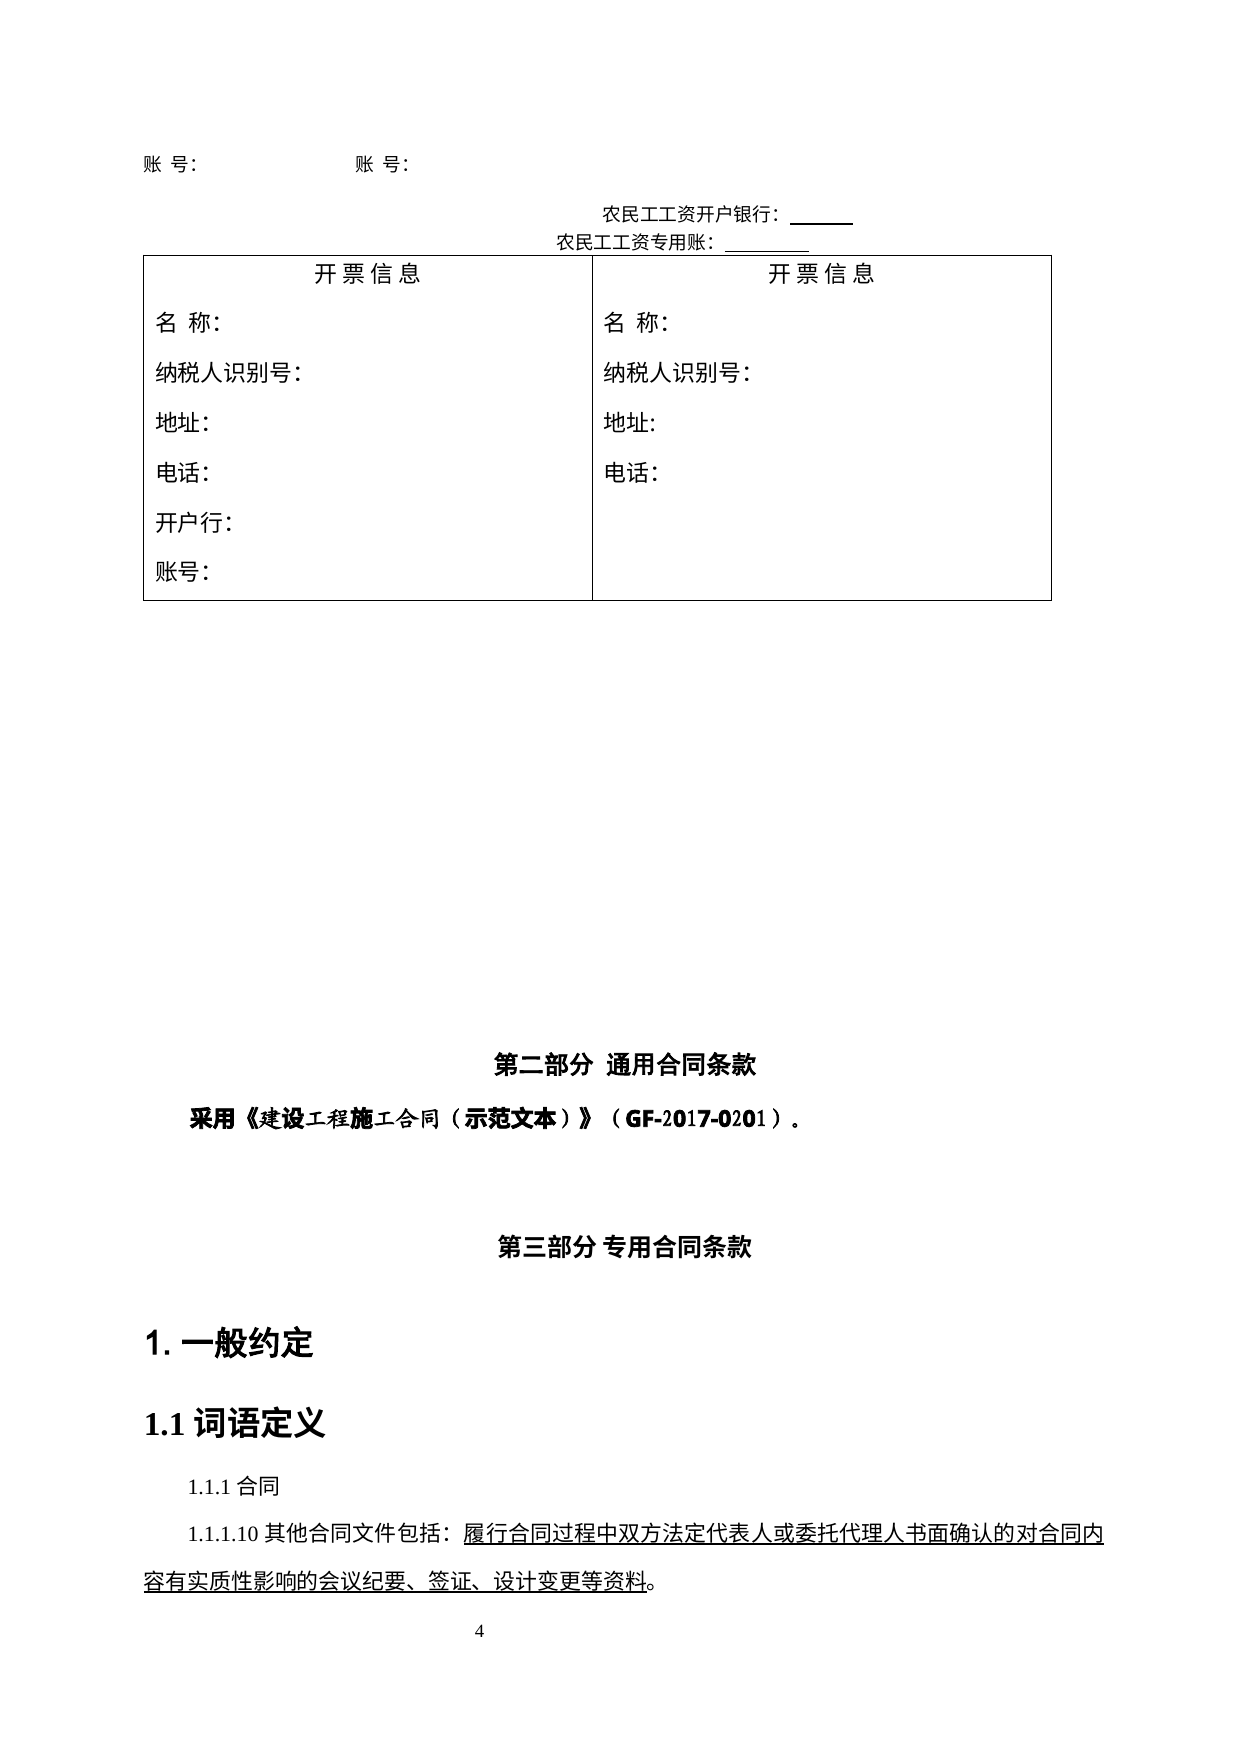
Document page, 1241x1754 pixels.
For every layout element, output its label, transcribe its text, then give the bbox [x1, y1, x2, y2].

text 1. 一般约定 [143, 1321, 1106, 1361]
text 第三部分 专用合同条款 [143, 1228, 1106, 1264]
text 农民工工资开户银行： [602, 200, 1106, 227]
table_header 开 票 信 息 名 称： 纳税人识别号： 地址: 电话： [593, 256, 1051, 599]
text 1.1.1 合同 [143, 1469, 1106, 1500]
text 1.1.1.10 其他合同文件包括：履行合同过程中双方法定代表人或委托代理人书面确认的对合同内容有实质性影响的会议纪要、签证、设计变更等资料。 [143, 1516, 1106, 1595]
text 1.1 词语定义 [143, 1396, 1106, 1445]
text 采用《建设工程施工合同（示范文本）》（GF-2017-0201）。 [143, 1104, 1106, 1130]
text 农民工工资专用账： [143, 227, 1106, 254]
text 账 号： 账 号： [143, 150, 1106, 177]
subtitle 第二部分 通用合同条款 [143, 1033, 1106, 1077]
table_header 开 票 信 息 名 称： 纳税人识别号： 地址： 电话： 开户行： 账号： [144, 256, 592, 599]
